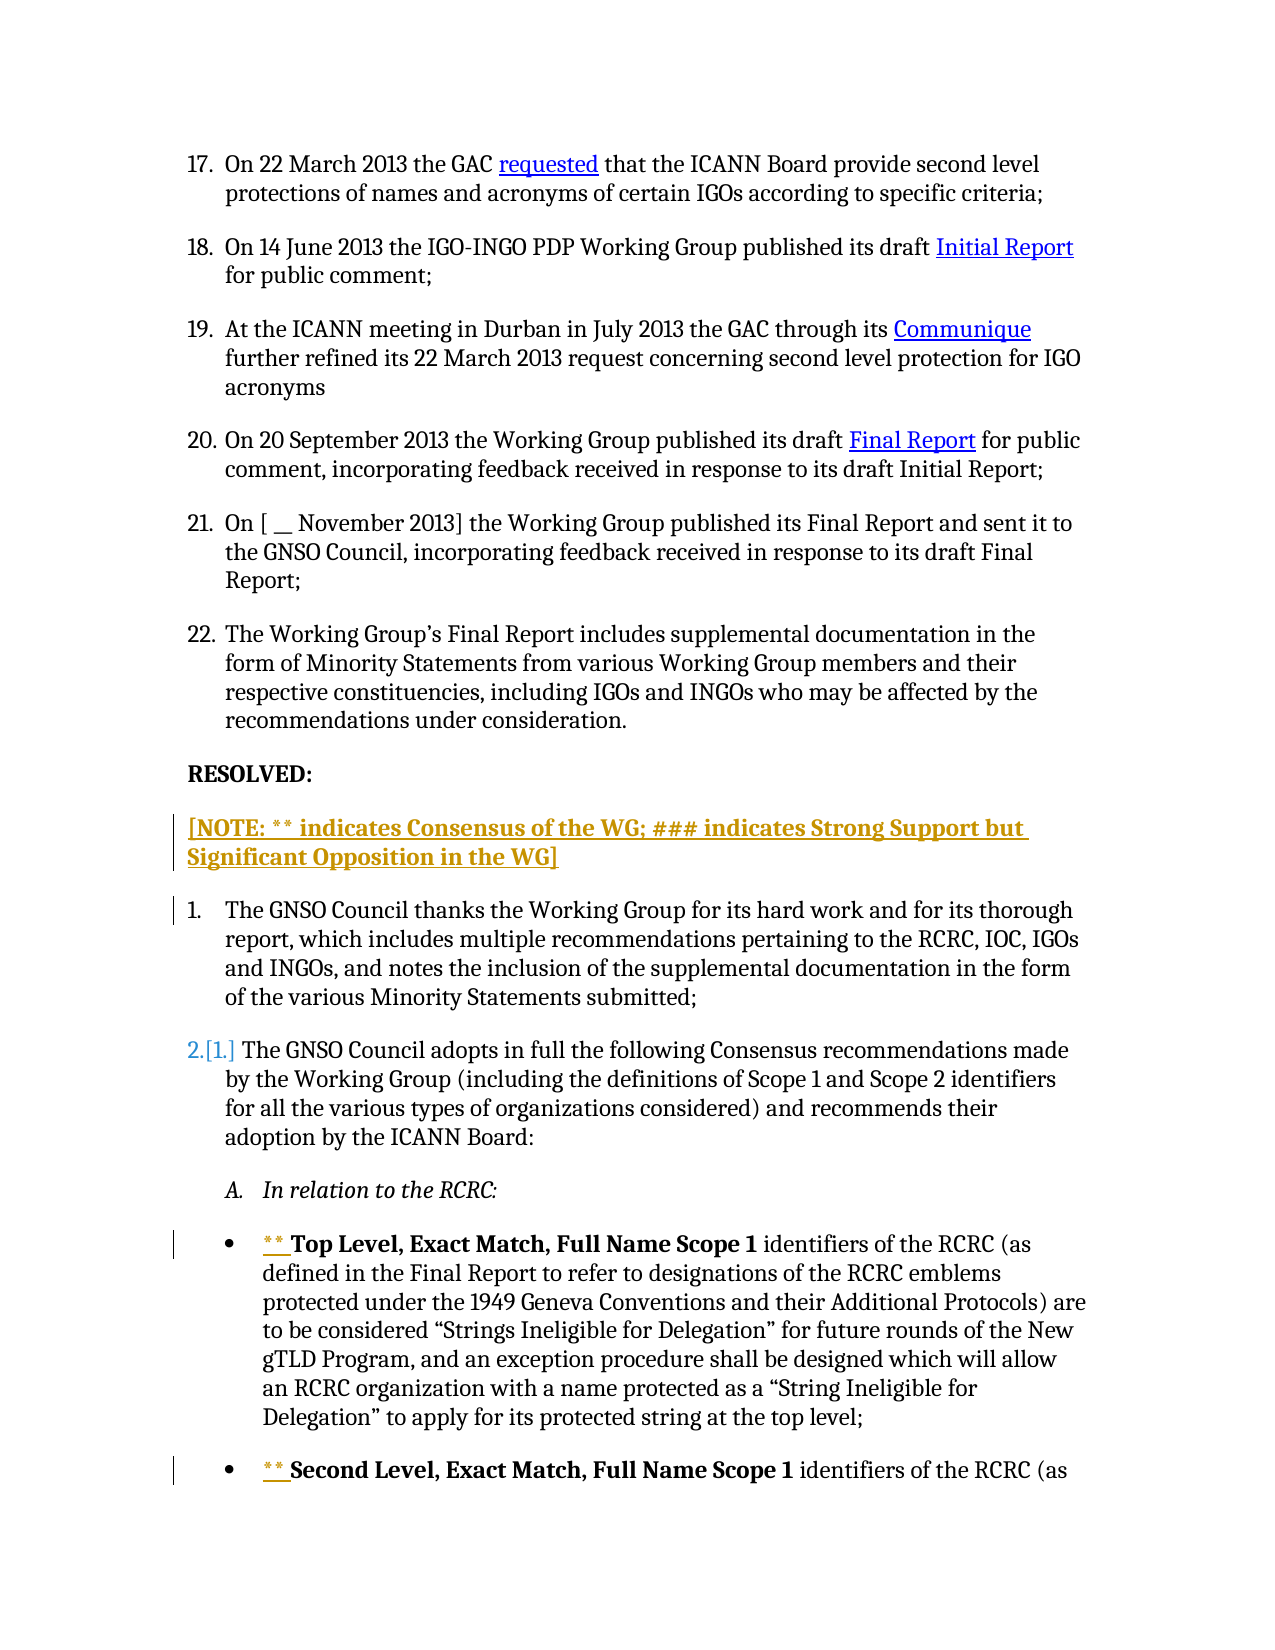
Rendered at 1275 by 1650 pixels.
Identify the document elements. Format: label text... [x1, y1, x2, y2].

list The Working Group’s Final Report includes supplemental documentation in the form of Minority Statements from various Working Group members and their respective constituencies, including IGOs and INGOs who may be affected by the recommendations under consideration. [187, 620, 1087, 735]
list On 22 March 2013 the GAC requested that the ICANN Board provide second level protections of names and acronyms of certain IGOs according to specific criteria; [187, 150, 1087, 207]
list On 14 June 2013 the IGO-INGO PDP Working Group published its draft Initial Report for public comment; [187, 232, 1087, 290]
text RESOLVED: [187, 760, 1087, 789]
list The GNSO Council adopts in full the following Consensus recommendations made by the Working Group (including the definitions of Scope 1 and Scope 2 identifiers for all the various types of organizations considered) and recommends their adoption by the ICANN Board: [187, 1036, 1087, 1151]
list On [ __ November 2013] the Working Group published its Final Report and sent it to the GNSO Council, incorporating feedback received in response to its draft Final Report; [187, 509, 1087, 595]
list The GNSO Council thanks the Working Group for its hard work and for its thorough report, which includes multiple recommendations pertaining to the RCRC, IOC, IGOs and INGOs, and notes the inclusion of the supplemental documentation in the form of the various Minority Statements submitted; [187, 896, 1087, 1011]
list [225, 1456, 1087, 1485]
list At the ICANN meeting in Durban in July 2013 the GAC through its Communique further refined its 22 March 2013 request concerning second level protection for IGO acronyms [187, 315, 1087, 401]
list On 20 September 2013 the Working Group published its draft Final Report for public comment, incorporating feedback received in response to its draft Initial Report; [187, 426, 1087, 484]
list Top Level, Exact Match, Full Name Scope 1 identifiers of the RCRC (as defined in the Final Report to refer to designations of the RCRC emblems protected under the 1949 Geneva Conventions and their Additional Protocols) are to be considered “Strings Ineligible for Delegation” for future rounds of the New gTLD Program, and an exception procedure shall be designed which will allow an RCRC organization with a name protected as a “String Ineligible for Delegation” to apply for its protected string at the top level; [225, 1230, 1087, 1431]
list In relation to the RCRC: [225, 1176, 1087, 1205]
